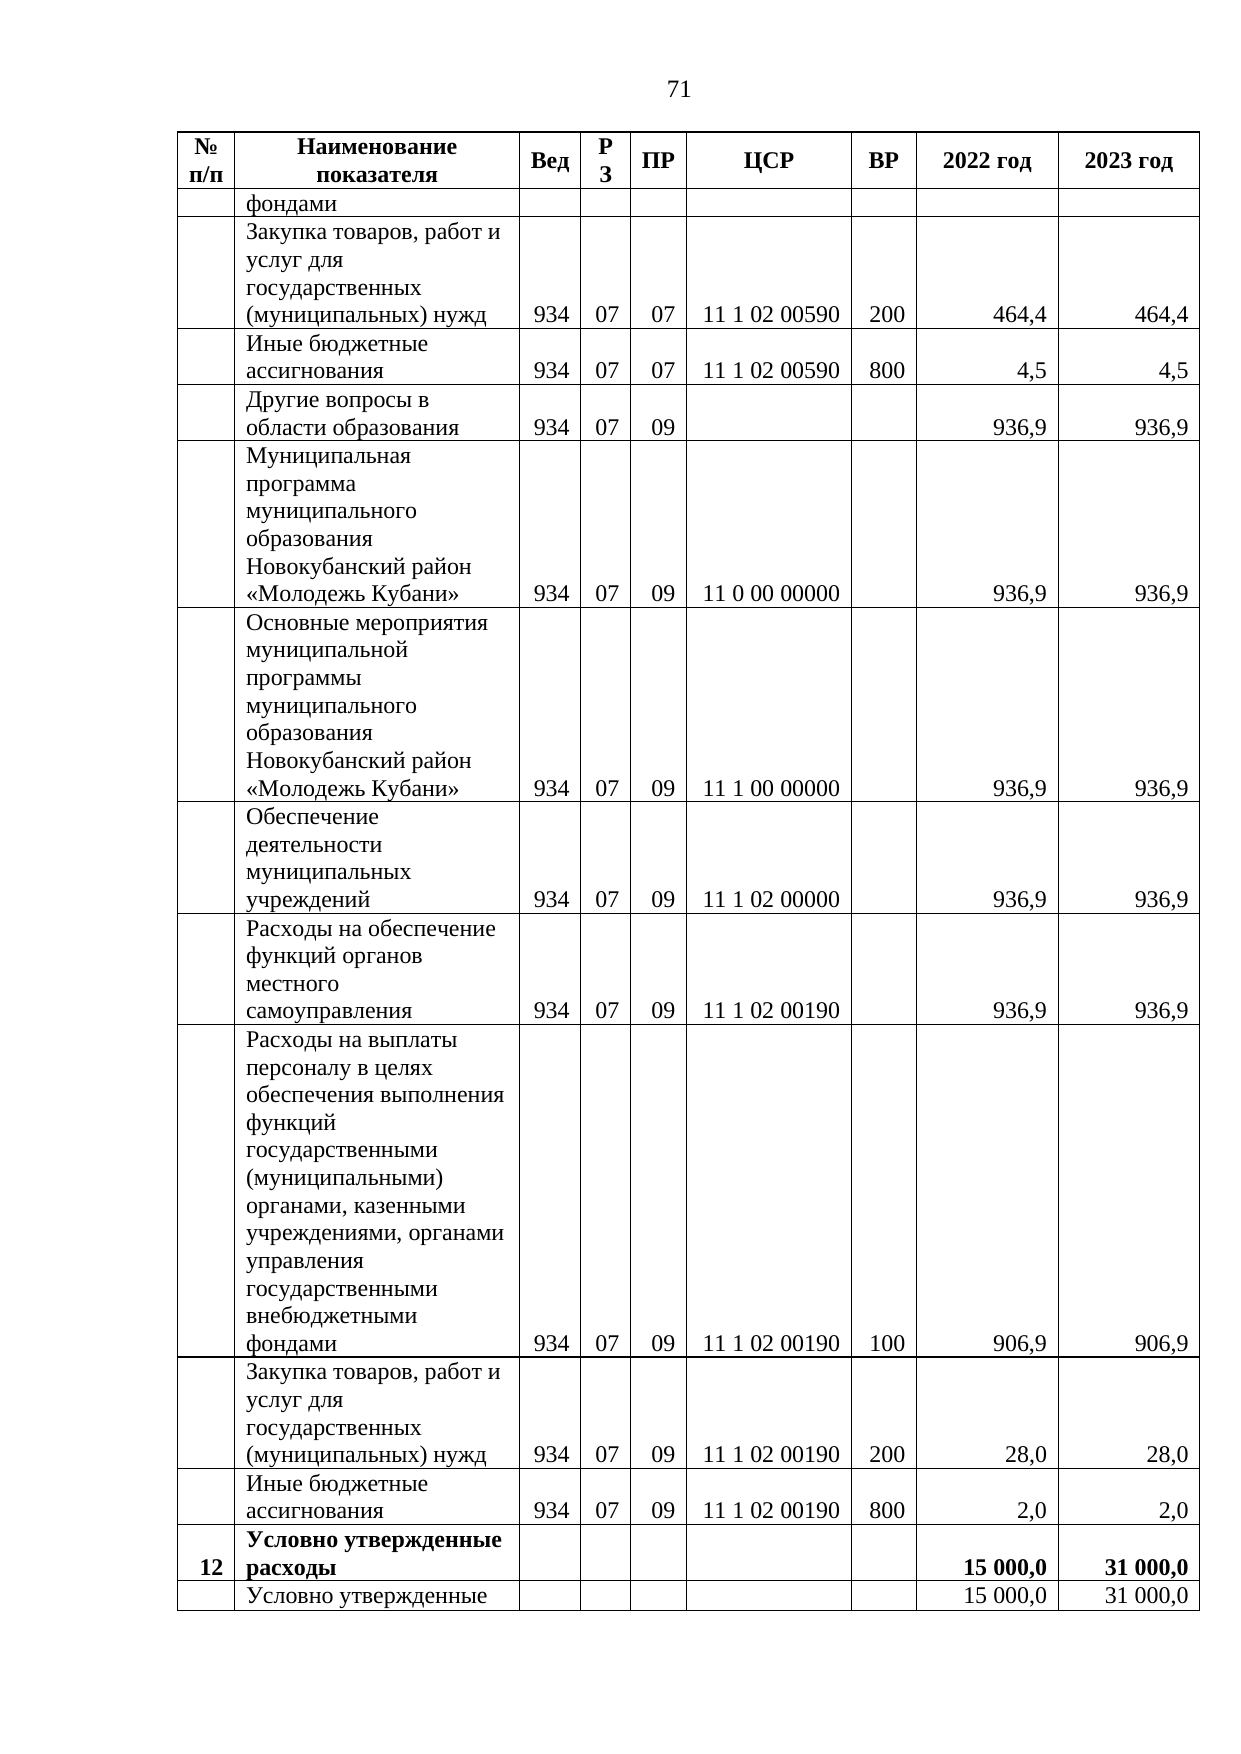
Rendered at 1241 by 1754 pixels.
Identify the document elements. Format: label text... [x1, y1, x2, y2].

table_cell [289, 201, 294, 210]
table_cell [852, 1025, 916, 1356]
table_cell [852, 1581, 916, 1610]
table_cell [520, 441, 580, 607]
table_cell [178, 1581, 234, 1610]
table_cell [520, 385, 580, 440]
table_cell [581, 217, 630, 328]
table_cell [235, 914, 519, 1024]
table_header ВР [852, 133, 916, 188]
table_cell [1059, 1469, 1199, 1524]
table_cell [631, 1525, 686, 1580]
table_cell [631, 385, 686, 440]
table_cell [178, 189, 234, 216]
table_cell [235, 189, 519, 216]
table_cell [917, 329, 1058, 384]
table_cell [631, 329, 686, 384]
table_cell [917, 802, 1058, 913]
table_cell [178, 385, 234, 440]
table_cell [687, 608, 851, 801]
table_header ПР [631, 133, 686, 188]
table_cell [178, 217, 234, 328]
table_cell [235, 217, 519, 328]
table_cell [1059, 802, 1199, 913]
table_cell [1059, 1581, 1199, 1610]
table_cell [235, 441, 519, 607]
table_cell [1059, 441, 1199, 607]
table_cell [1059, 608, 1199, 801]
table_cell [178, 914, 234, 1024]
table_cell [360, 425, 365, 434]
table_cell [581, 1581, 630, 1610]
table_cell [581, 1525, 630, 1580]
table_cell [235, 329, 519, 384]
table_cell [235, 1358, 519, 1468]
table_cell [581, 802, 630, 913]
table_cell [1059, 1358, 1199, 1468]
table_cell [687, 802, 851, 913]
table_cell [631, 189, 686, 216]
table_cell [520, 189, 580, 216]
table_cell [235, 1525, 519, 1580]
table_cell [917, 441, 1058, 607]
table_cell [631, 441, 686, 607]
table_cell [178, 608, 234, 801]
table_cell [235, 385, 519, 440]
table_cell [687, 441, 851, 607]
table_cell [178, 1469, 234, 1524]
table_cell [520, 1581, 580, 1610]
table_header ЦСР [687, 133, 851, 188]
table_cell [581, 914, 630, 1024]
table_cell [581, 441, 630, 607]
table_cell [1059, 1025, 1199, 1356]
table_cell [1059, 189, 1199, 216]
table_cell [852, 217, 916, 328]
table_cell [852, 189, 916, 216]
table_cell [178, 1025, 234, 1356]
table_header 2022 год [917, 133, 1058, 188]
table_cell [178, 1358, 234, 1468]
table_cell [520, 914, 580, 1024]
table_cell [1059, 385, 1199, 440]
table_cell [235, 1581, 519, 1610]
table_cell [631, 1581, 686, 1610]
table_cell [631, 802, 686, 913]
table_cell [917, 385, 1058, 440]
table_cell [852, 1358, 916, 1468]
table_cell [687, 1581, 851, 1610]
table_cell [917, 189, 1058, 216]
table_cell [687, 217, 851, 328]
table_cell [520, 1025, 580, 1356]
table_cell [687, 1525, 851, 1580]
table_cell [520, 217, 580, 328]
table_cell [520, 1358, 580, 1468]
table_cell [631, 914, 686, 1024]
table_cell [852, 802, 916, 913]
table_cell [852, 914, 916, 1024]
table_header 2023 год [1059, 133, 1199, 188]
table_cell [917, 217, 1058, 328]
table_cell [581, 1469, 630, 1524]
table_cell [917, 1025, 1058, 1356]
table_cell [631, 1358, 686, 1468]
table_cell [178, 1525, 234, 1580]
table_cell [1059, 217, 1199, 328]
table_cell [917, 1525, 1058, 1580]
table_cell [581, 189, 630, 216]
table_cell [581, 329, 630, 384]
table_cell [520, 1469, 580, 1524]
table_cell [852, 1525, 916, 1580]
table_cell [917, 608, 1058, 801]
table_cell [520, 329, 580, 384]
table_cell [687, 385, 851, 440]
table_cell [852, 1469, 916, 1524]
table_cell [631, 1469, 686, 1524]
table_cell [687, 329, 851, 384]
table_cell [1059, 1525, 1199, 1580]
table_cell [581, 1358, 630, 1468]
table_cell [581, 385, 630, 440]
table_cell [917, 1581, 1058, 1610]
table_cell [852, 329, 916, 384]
table_header Наименование показателя [235, 133, 519, 188]
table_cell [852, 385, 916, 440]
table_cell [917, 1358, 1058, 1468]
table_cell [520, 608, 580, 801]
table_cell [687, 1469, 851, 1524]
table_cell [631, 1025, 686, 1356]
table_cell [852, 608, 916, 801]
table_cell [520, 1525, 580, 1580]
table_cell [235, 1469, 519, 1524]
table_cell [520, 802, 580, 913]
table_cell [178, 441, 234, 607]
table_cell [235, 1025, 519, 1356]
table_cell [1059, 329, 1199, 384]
table_header РЗ [581, 133, 630, 188]
table_header Вед [520, 133, 580, 188]
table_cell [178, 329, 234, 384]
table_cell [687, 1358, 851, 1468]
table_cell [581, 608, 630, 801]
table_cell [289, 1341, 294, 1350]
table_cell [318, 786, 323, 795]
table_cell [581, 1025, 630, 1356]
table_header № п/п [178, 133, 234, 188]
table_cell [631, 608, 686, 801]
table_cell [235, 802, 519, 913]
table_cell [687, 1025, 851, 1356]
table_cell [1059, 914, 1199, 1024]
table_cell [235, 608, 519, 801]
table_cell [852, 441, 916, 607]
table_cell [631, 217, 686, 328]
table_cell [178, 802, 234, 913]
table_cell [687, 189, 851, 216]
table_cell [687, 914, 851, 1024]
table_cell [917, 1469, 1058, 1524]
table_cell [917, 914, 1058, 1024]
